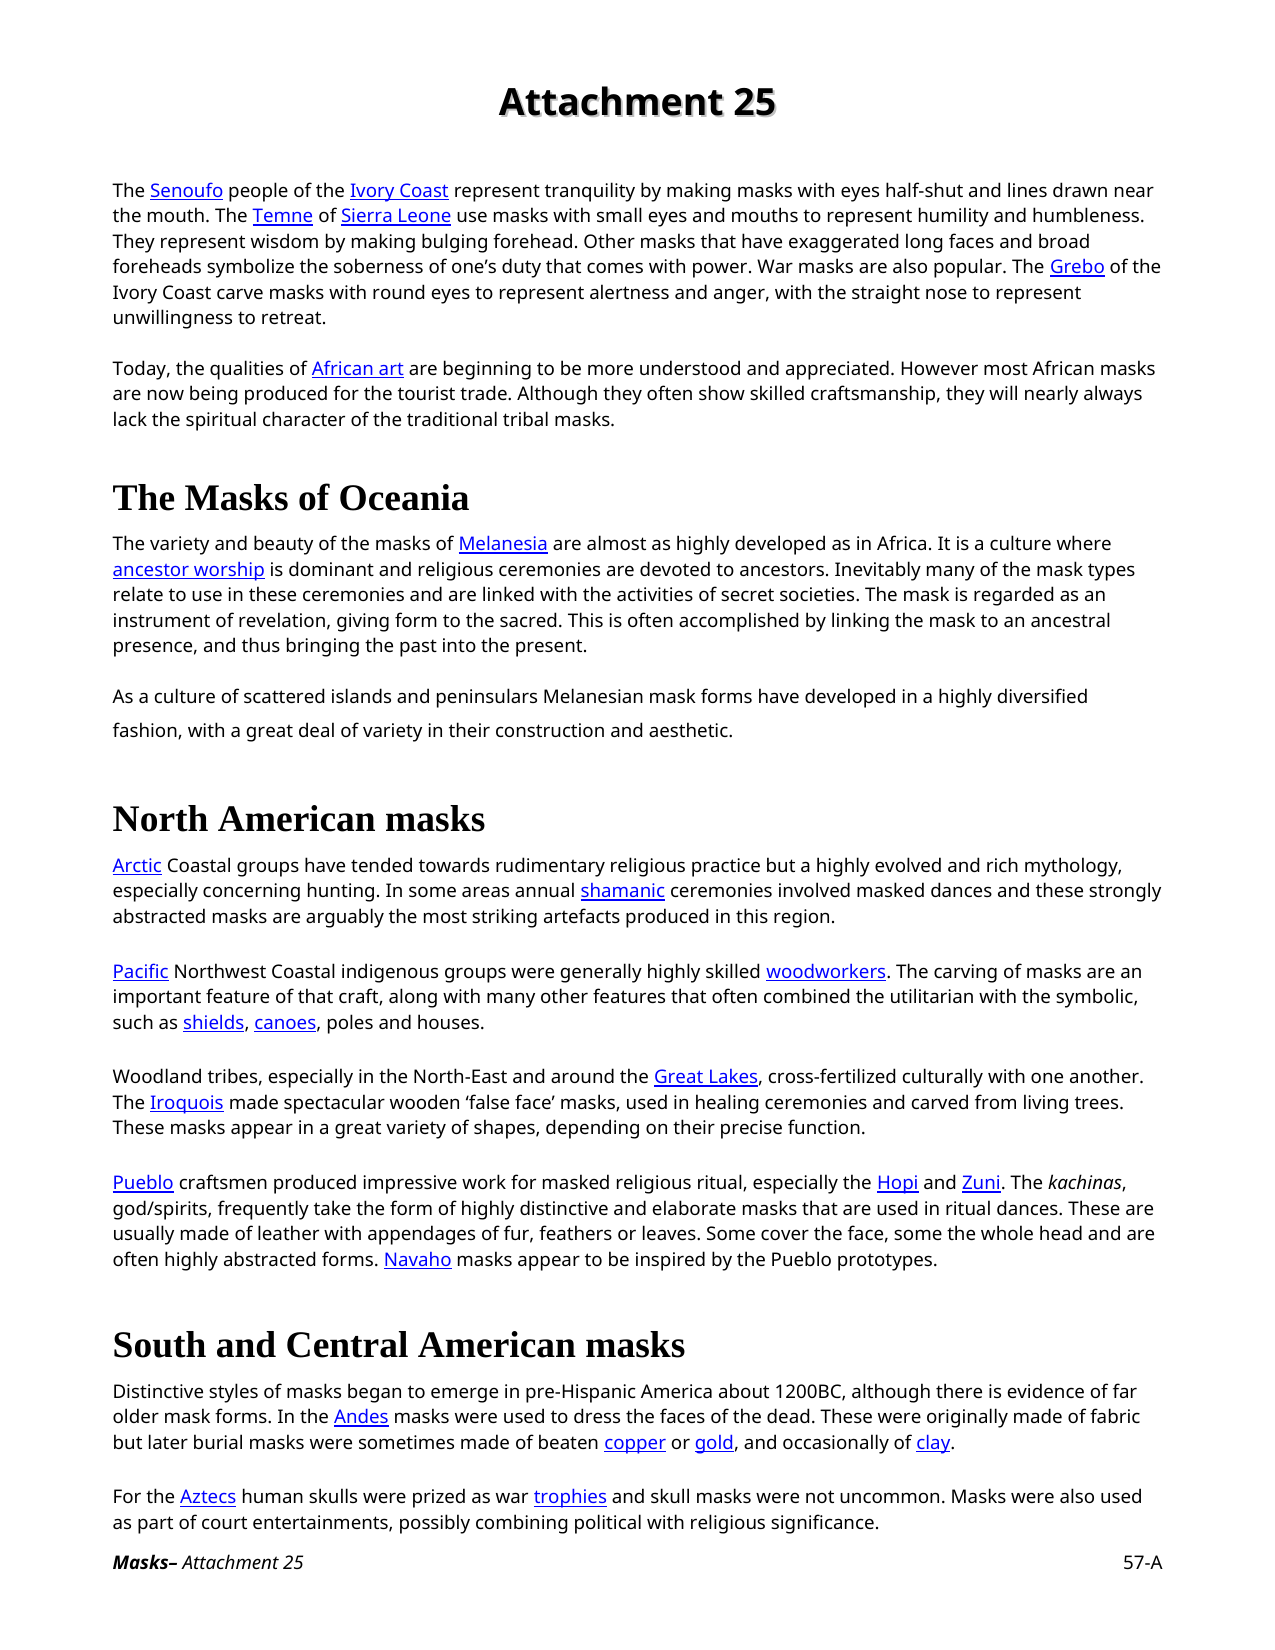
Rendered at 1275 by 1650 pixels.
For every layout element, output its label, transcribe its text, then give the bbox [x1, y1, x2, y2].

text Pacific Northwest Coastal indigenous groups were generally highly skilled woodworkers. The carving of masks are an important feature of that craft, along with many other features that often combined the utilitarian with the symbolic, such as shields, canoes, poles and houses. [112, 958, 1162, 1034]
text Distinctive styles of masks began to emerge in pre-Hispanic America about 1200BC, although there is evidence of far older mask forms. In the Andes masks were used to dress the faces of the dead. These were originally made of fabric but later burial masks were sometimes made of beaten copper or gold, and occasionally of clay. [112, 1378, 1162, 1455]
text The Masks of Oceania [112, 475, 1162, 518]
text The Senoufo people of the Ivory Coast represent tranquility by making masks with eyes half-shut and lines drawn near the mouth. The Temne of Sierra Leone use masks with small eyes and mouths to represent humility and humbleness. They represent wisdom by making bulging forehead. Other masks that have exaggerated long faces and broad foreheads symbolize the soberness of one’s duty that comes with power. War masks are also popular. The Grebo of the Ivory Coast carve masks with round eyes to represent alertness and anger, with the straight nose to represent unwillingness to retreat. [112, 177, 1162, 330]
text Pueblo craftsmen produced impressive work for masked religious ritual, especially the Hopi and Zuni. The kachinas, god/spirits, frequently take the form of highly distinctive and elaborate masks that are used in ritual dances. These are usually made of leather with appendages of fur, feathers or leaves. Some cover the face, some the whole head and are often highly abstracted forms. Navaho masks appear to be inspired by the Pueblo prototypes. [112, 1169, 1162, 1271]
text For the Aztecs human skulls were prized as war trophies and skull masks were not uncommon. Masks were also used as part of court entertainments, possibly combining political with religious significance. [112, 1484, 1162, 1535]
text North American masks [112, 797, 1162, 840]
text The variety and beauty of the masks of Melanesia are almost as highly developed as in Africa. It is a culture where ancestor worship is dominant and religious ceremonies are devoted to ancestors. Inevitably many of the mask types relate to use in these ceremonies and are linked with the activities of secret societies. The mask is regarded as an instrument of revelation, giving form to the sacred. This is often accomplished by linking the mask to an ancestral presence, and thus bringing the past into the present. [112, 531, 1162, 658]
text South and Central American masks [112, 1322, 1162, 1366]
text Today, the qualities of African art are beginning to be more understood and appreciated. However most African masks are now being produced for the tourist trade. Although they often show skilled craftsmanship, they will nearly always lack the spiritual character of the traditional tribal masks. [112, 355, 1162, 432]
text Woodland tribes, especially in the North-East and around the Great Lakes, cross-fertilized culturally with one another. The Iroquois made spectacular wooden ‘false face’ masks, used in healing ceremonies and carved from living trees. These masks appear in a great variety of shapes, depending on their precise function. [112, 1064, 1162, 1140]
text As a culture of scattered islands and peninsulars Melanesian mask forms have developed in a highly diversified fashion, with a great deal of variety in their construction and aesthetic. [112, 683, 1162, 746]
text Arctic Coastal groups have tended towards rudimentary religious practice but a highly evolved and rich mythology, especially concerning hunting. In some areas annual shamanic ceremonies involved masked dances and these strongly abstracted masks are arguably the most striking artefacts produced in this region. [112, 852, 1162, 929]
